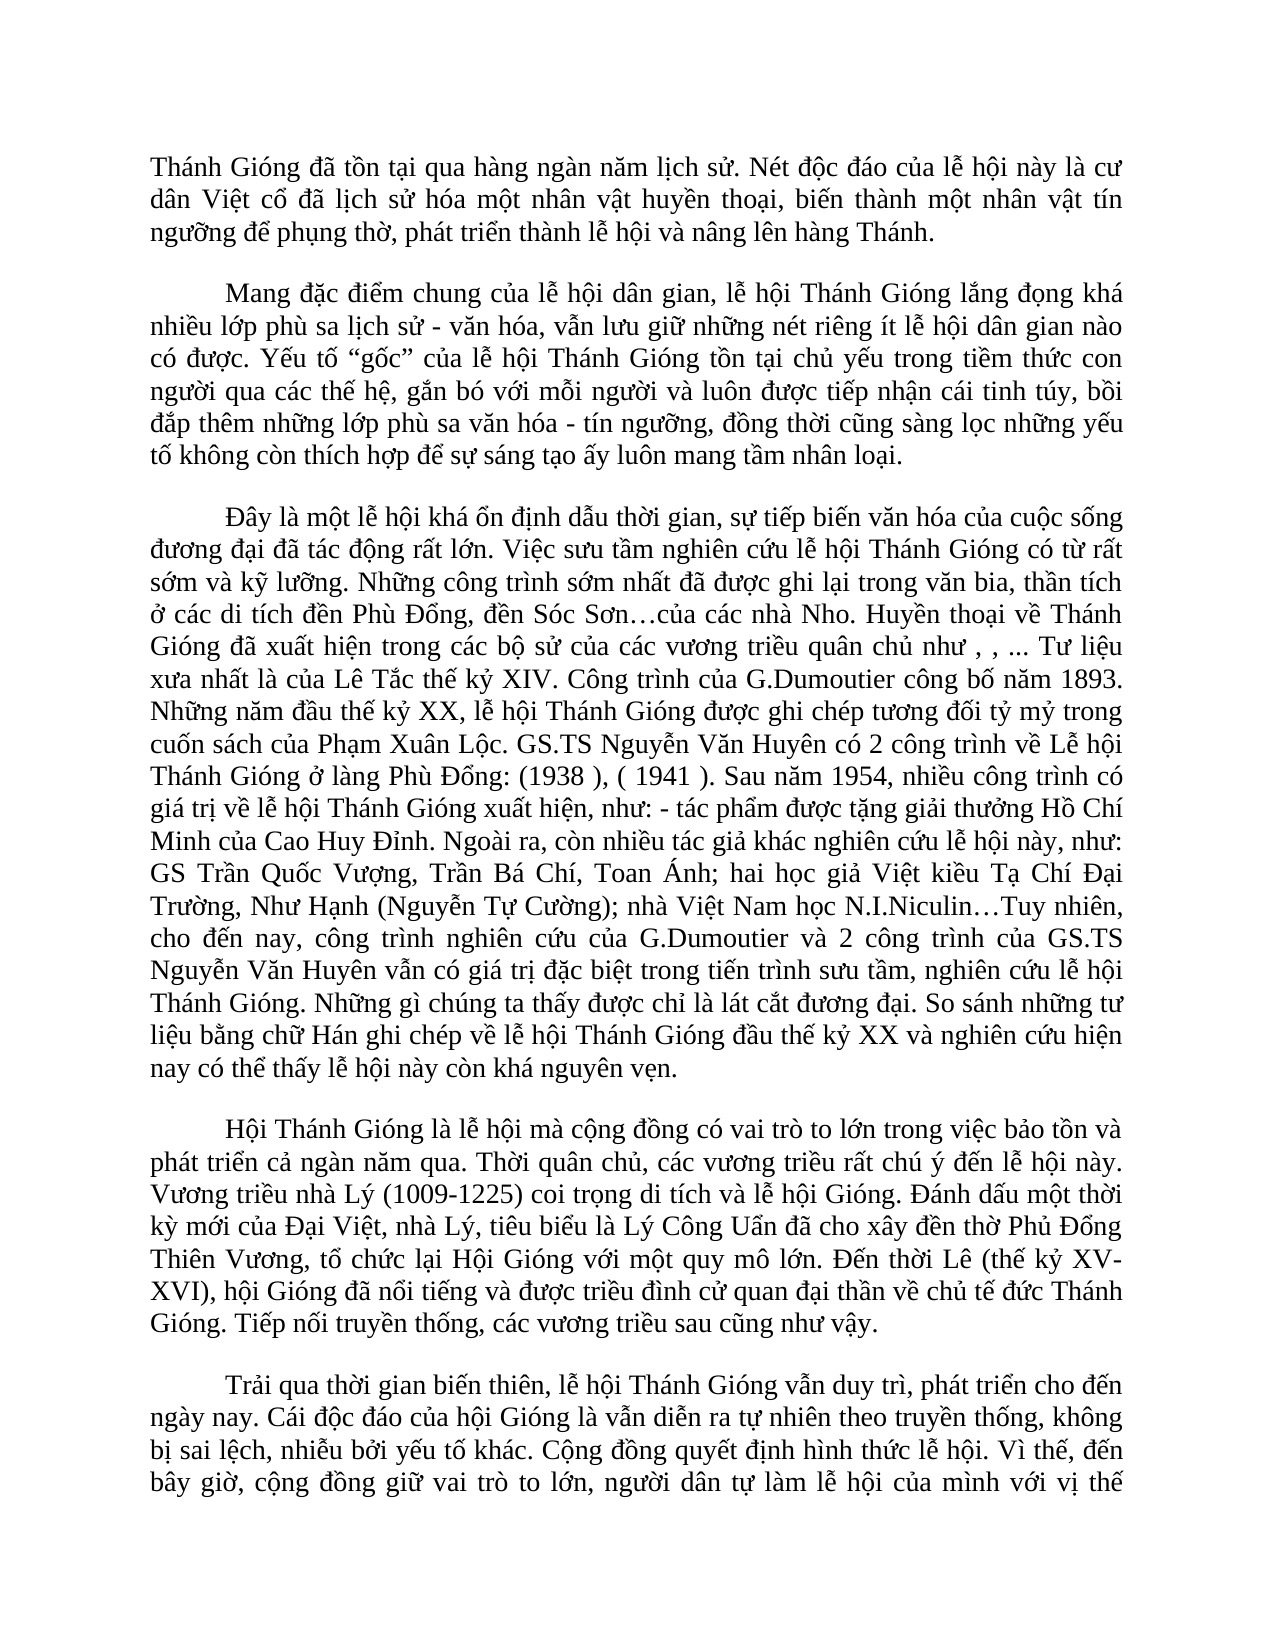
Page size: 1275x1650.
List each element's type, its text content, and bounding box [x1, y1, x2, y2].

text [150, 150, 1125, 247]
text Mang đặc điểm chung của lễ hội dân gian, lễ hội Thánh Gióng lắng đọng khá nhiều lớp phù sa lịch sử - văn hóa, vẫn lưu giữ những nét riêng ít lễ hội dân gian nào có được. Yếu tố “gốc” của lễ hội Thánh Gióng tồn tại chủ yếu trong tiềm thức con người qua các thế hệ, gắn bó với mỗi người và luôn được tiếp nhận cái tinh túy, bồi đắp thêm những lớp phù sa văn hóa - tín ngưỡng, đồng thời cũng sàng lọc những yếu tố không còn thích hợp để sự sáng tạo ấy luôn mang tầm nhân loại. [150, 276, 1125, 471]
text Hội Thánh Gióng là lễ hội mà cộng đồng có vai trò to lớn trong việc bảo tồn và phát triển cả ngàn năm qua. Thời quân chủ, các vương triều rất chú ý đến lễ hội này. Vương triều nhà Lý (1009-1225) coi trọng di tích và lễ hội Gióng. Đánh dấu một thời kỳ mới của Đại Việt, nhà Lý, tiêu biểu là Lý Công Uẩn đã cho xây đền thờ Phủ Đổng Thiên Vương, tổ chức lại Hội Gióng với một quy mô lớn. Đến thời Lê (thế kỷ XV-XVI), hội Gióng đã nổi tiếng và được triều đình cử quan đại thần về chủ tế đức Thánh Gióng. Tiếp nối truyền thống, các vương triều sau cũng như vậy. [150, 1112, 1125, 1339]
text Đây là một lễ hội khá ổn định dẫu thời gian, sự tiếp biến văn hóa của cuộc sống đương đại đã tác động rất lớn. Việc sưu tầm nghiên cứu lễ hội Thánh Gióng có từ rất sớm và kỹ lưỡng. Những công trình sớm nhất đã được ghi lại trong văn bia, thần tích ở các di tích đền Phù Đổng, đền Sóc Sơn…của các nhà Nho. Huyền thoại về Thánh Gióng đã xuất hiện trong các bộ sử của các vương triều quân chủ như , , ... Tư liệu xưa nhất là của Lê Tắc thế kỷ XIV. Công trình của G.Dumoutier công bố năm 1893. Những năm đầu thế kỷ XX, lễ hội Thánh Gióng được ghi chép tương đối tỷ mỷ trong cuốn sách của Phạm Xuân Lộc. GS.TS Nguyễn Văn Huyên có 2 công trình về Lễ hội Thánh Gióng ở làng Phù Đổng: (1938 ), ( 1941 ). Sau năm 1954, nhiều công trình có giá trị về lễ hội Thánh Gióng xuất hiện, như: - tác phẩm được tặng giải thưởng Hồ Chí Minh của Cao Huy Đỉnh. Ngoài ra, còn nhiều tác giả khác nghiên cứu lễ hội này, như: GS Trần Quốc Vượng, Trần Bá Chí, Toan Ánh; hai học giả Việt kiều Tạ Chí Đại Trường, Như Hạnh (Nguyễn Tự Cường); nhà Việt Nam học N.I.Niculin…Tuy nhiên, cho đến nay, công trình nghiên cứu của G.Dumoutier và 2 công trình của GS.TS Nguyễn Văn Huyên vẫn có giá trị đặc biệt trong tiến trình sưu tầm, nghiên cứu lễ hội Thánh Gióng. Những gì chúng ta thấy được chỉ là lát cắt đương đại. So sánh những tư liệu bằng chữ Hán ghi chép về lễ hội Thánh Gióng đầu thế kỷ XX và nghiên cứu hiện nay có thể thấy lễ hội này còn khá nguyên vẹn. [150, 500, 1125, 1083]
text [150, 1368, 1125, 1498]
